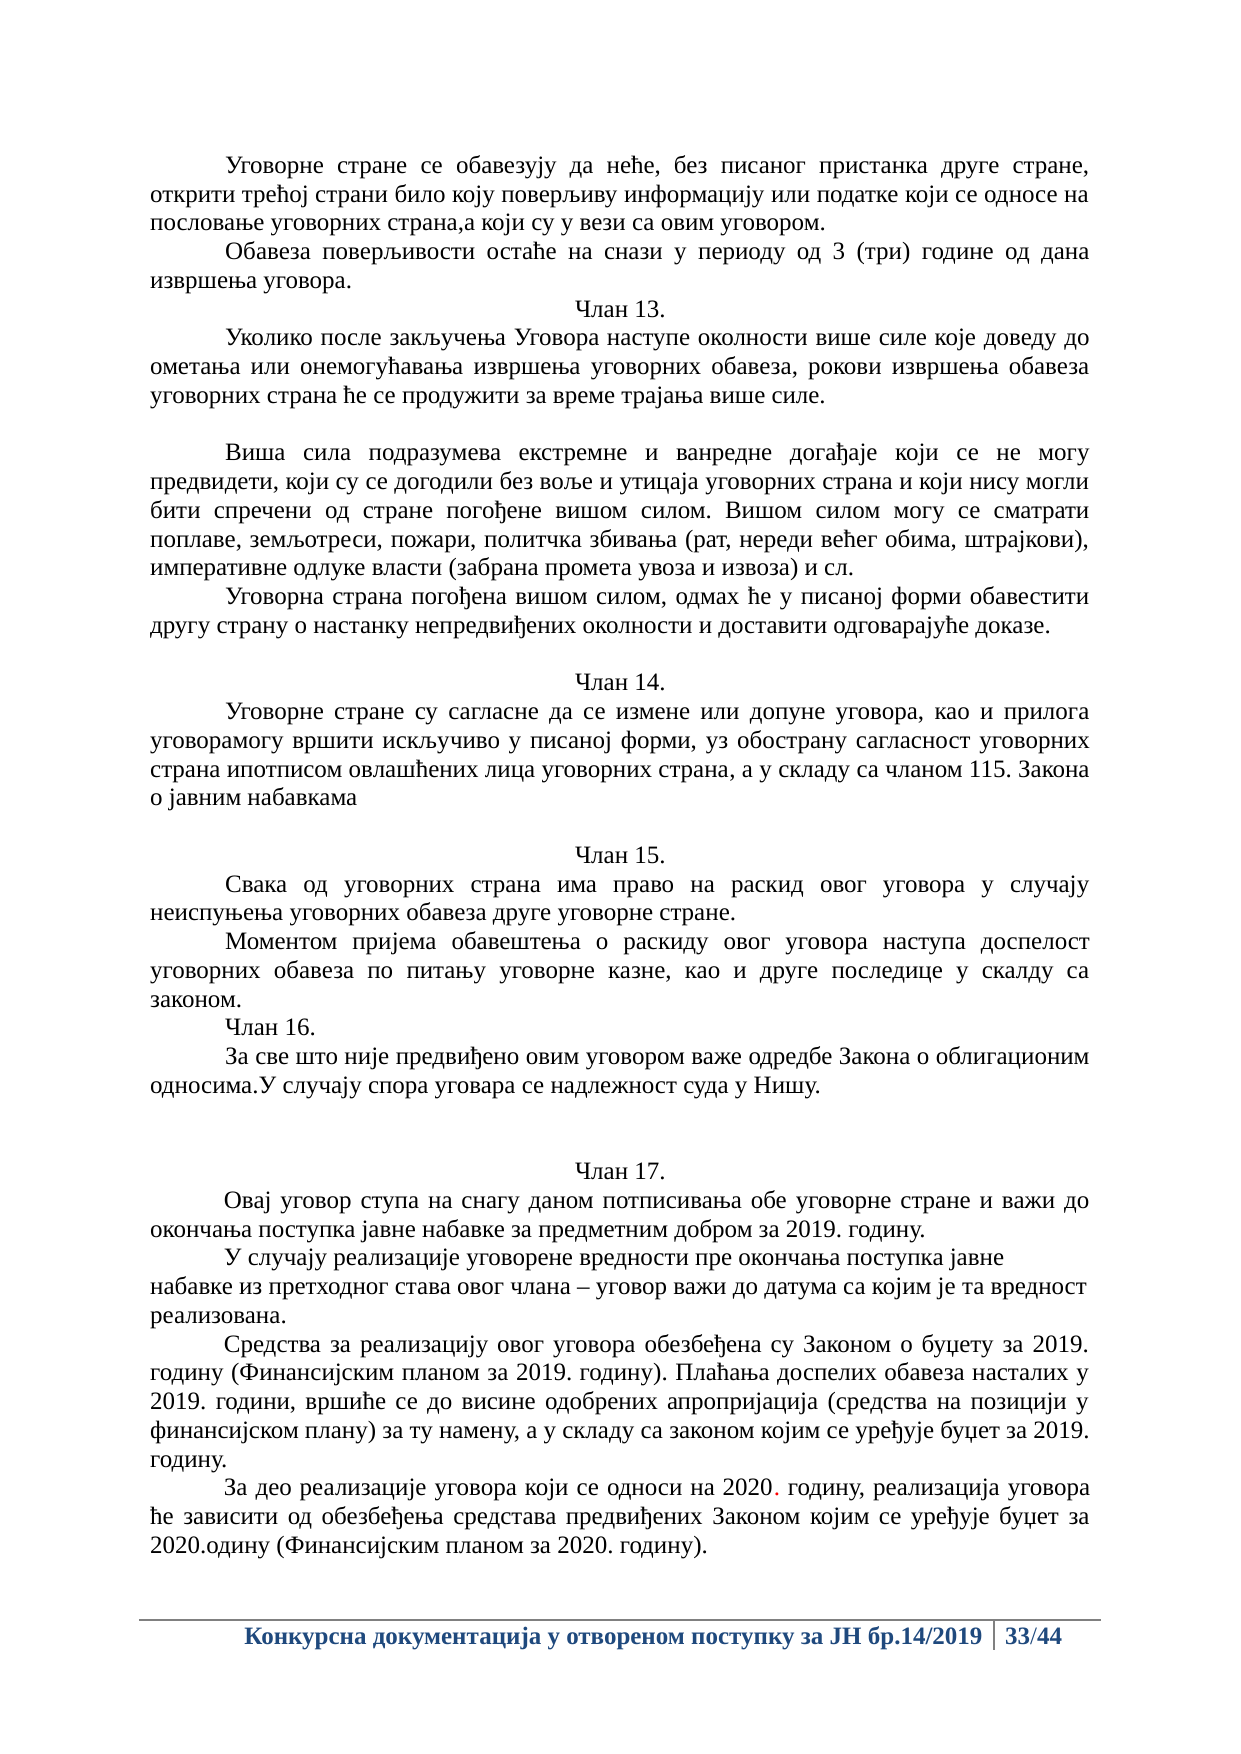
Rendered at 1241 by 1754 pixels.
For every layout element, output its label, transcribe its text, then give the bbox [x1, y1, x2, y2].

text Обавеза поверљивости остаће на снази у периоду од 3 (три) године од дана извршења уговора. [150, 236, 1090, 294]
text Уговорна страна погођена вишом силом, одмах ће у писаној форми обавестити другу страну о настанку непредвиђених околности и доставити одговарајуће доказе. [150, 581, 1090, 639]
text Уговорне стране се обавезују да неће, без писаног пристанка друге стране, открити трећој страни било коју поверљиву информацију или податке који се односе на пословање уговорних страна,а који су у вези са овим уговором. [150, 150, 1090, 236]
text Члан 16. [150, 1012, 1090, 1041]
text Члан 14. [150, 667, 1090, 696]
text У случају реализације уговорене вредности пре окончања поступка јавне набавке из претходног става овог члана – уговор важи до датума са којим је та вредност реализована. [150, 1242, 1090, 1329]
text Средства за реализацију овог уговора обезбеђена су Законом о буџету за 2019. годину (Финансијским планом за 2019. годину). Плаћања доспелих обавеза насталих у 2019. години, вршиће се до висине одобрених апропријација (средства на позицији у финансијском плану) за ту намену, а у складу са законом којим се уређује буџет за 2019. годину. [150, 1329, 1090, 1472]
text Уговорне стране су сагласне да се измене или допуне уговора, као и прилога уговорамогу вршити искључиво у писаној форми, уз обострану сагласност уговорних страна ипотписом овлашћених лица уговорних страна, а у складу са чланом 115. Закона о јавним набавкама [150, 696, 1090, 811]
text Уколико после закључења Уговора наступе околности више силе које доведу до ометања или онемогућавања извршења уговорних обавеза, рокови извршења обавеза уговорних страна ће се продужити за време трајања више силе. [150, 322, 1090, 409]
text Члан 17. [150, 1156, 1090, 1185]
text За део реализације уговора који се односи на 2020. годину, реализација уговора ће зависити од обезбеђења средстава предвиђених Законом којим се уређује буџет за 2020.одину (Финансијским планом за 2020. годину). [150, 1472, 1090, 1559]
text Члан 13. [150, 294, 1090, 322]
text Свака од уговорних страна има право на раскид овог уговора у случају неиспуњења уговорних обавеза друге уговорне стране. [150, 869, 1090, 926]
text Члан 15. [150, 840, 1090, 869]
text Виша сила подразумева екстремне и ванредне догађаје који се не могу предвидети, који су се догодили без воље и утицаја уговорних страна и који нису могли бити спречени од стране погођене вишом силом. Вишом силом могу се сматрати поплаве, земљотреси, пожари, политчка збивања (рат, нереди већег обима, штрајкови), императивне одлуке власти (забрана промета увоза и извоза) и сл. [150, 437, 1090, 581]
text За све што није предвиђено овим уговором важе одредбе Закона о облигационим односима.У случају спора уговара се надлежност суда у Нишу. [150, 1041, 1090, 1099]
text Моментом пријема обавештења о раскиду овог уговора наступа доспелост уговорних обавеза по питању уговорне казне, као и друге последице у скалду са законом. [150, 926, 1090, 1012]
text Овај уговор ступа на снагу даном потписивања обе уговорне стране и важи до окончања поступка јавне набавке за предметним добром за 2019. годину. [150, 1185, 1090, 1242]
